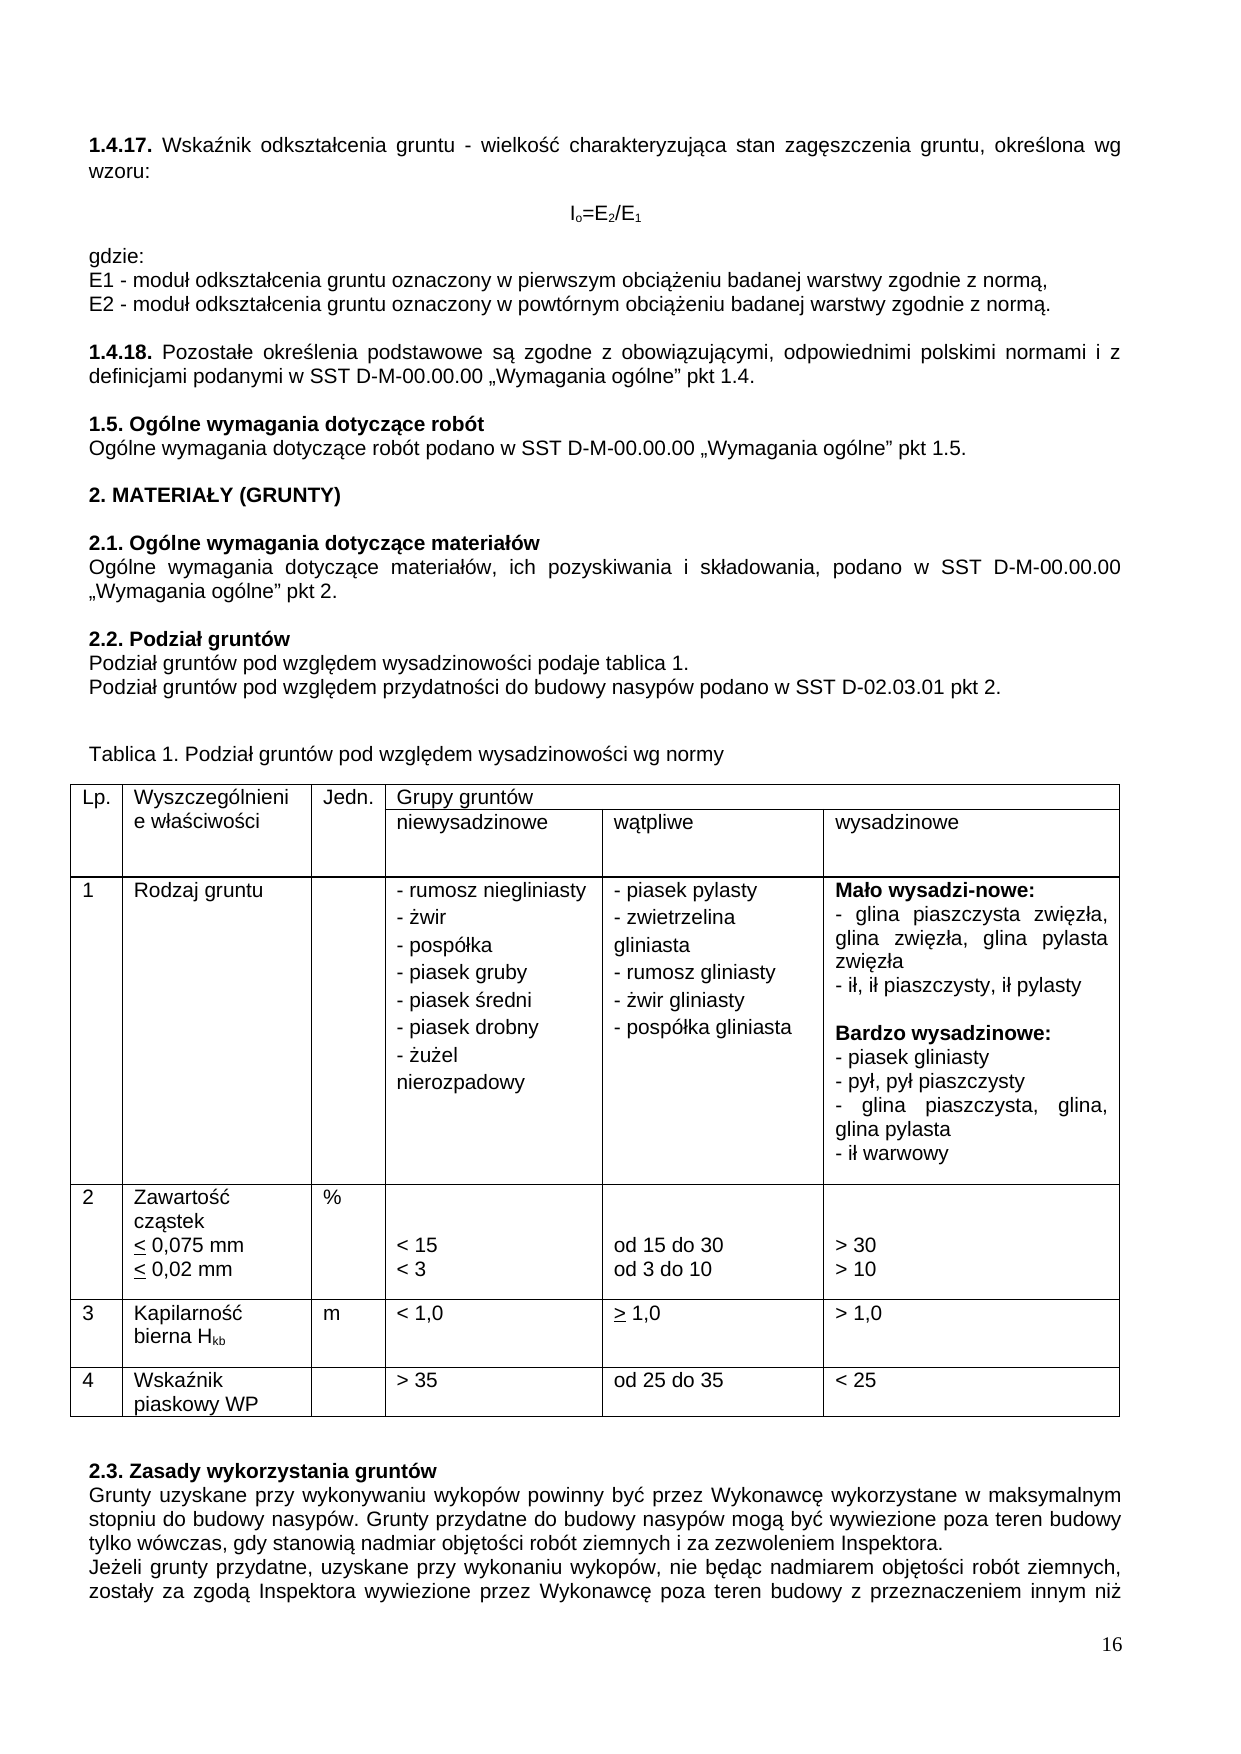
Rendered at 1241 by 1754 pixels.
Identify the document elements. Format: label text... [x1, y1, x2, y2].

table_cell wysadzinowe [824, 810, 1119, 876]
table_cell > 35 [386, 1368, 602, 1416]
text 2.2. Podział gruntów [89, 627, 1122, 651]
table_cell 4 [71, 1368, 122, 1416]
table_cell - rumosz niegliniasty - żwir - pospółka - piasek gruby - piasek średni - piasek drobny - żużel nierozpadowy [386, 878, 602, 1184]
text E2 - moduł odkształcenia gruntu oznaczony w powtórnym obciążeniu badanej warstwy zgodnie z normą. [89, 292, 1122, 316]
text Ogólne wymagania dotyczące materiałów, ich pozyskiwania i składowania, podano w SST D-M-00.00.00 „Wymagania ogólne” pkt 2. [89, 555, 1122, 603]
text Tablica 1. Podział gruntów pod względem wysadzinowości wg normy [89, 741, 1122, 765]
table_cell 3 [71, 1300, 122, 1367]
text Grunty uzyskane przy wykonywaniu wykopów powinny być przez Wykonawcę wykorzystane w maksymalnym stopniu do budowy nasypów. Grunty przydatne do budowy nasypów mogą być wywiezione poza teren budowy tylko wówczas, gdy stanowią nadmiar objętości robót ziemnych i za zezwoleniem Inspektora. [89, 1483, 1122, 1555]
text Podział gruntów pod względem przydatności do budowy nasypów podano w SST D-02.03.01 pkt 2. [89, 675, 1122, 699]
text gdzie: [89, 244, 1122, 268]
text 1.5. Ogólne wymagania dotyczące robót [89, 411, 1122, 435]
table_cell m [312, 1300, 385, 1367]
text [89, 1555, 1122, 1603]
text E1 - moduł odkształcenia gruntu oznaczony w pierwszym obciążeniu badanej warstwy zgodnie z normą, [89, 268, 1122, 292]
table_cell [312, 1368, 385, 1416]
table_cell > 30 > 10 [824, 1185, 1119, 1299]
table_cell od 25 do 35 [603, 1368, 823, 1416]
text 2.1. Ogólne wymagania dotyczące materiałów [89, 531, 1122, 555]
text 1.4.18. Pozostałe określenia podstawowe są zgodne z obowiązującymi, odpowiednimi polskimi normami i z definicjami podanymi w SST D-M-00.00.00 „Wymagania ogólne” pkt 1.4. [89, 339, 1122, 387]
table_cell Rodzaj gruntu [123, 878, 311, 1184]
table_header Lp. [71, 785, 122, 876]
table_cell % [312, 1185, 385, 1299]
table_cell od 15 do 30 od 3 do 10 [603, 1185, 823, 1299]
table_header Grupy gruntów [386, 785, 1119, 809]
table_cell > 1,0 [824, 1300, 1119, 1367]
table_cell < 15 < 3 [386, 1185, 602, 1299]
text Io=E2/E1 [89, 201, 1122, 225]
table_cell wątpliwe [603, 810, 823, 876]
text Podział gruntów pod względem wysadzinowości podaje tablica 1. [89, 651, 1122, 675]
table_cell Wskaźnik piaskowy WP [123, 1368, 311, 1416]
text 2.3. Zasady wykorzystania gruntów [89, 1459, 1122, 1483]
text 2. MATERIAŁY (GRUNTY) [89, 483, 1122, 507]
table_cell > 1,0 [603, 1300, 823, 1367]
table_cell Mało wysadzi-nowe: - glina piaszczysta zwięzła, glina zwięzła, glina pylasta zwięzła - ił, ił piaszczysty, ił pylasty Bardzo wysadzinowe: - piasek gliniasty - pył, pył piaszczysty - glina piaszczysta, glina, glina pylasta - ił warwowy [824, 878, 1119, 1184]
text 1.4.17. Wskaźnik odkształcenia gruntu - wielkość charakteryzująca stan zagęszczenia gruntu, określona wg wzoru: [89, 133, 1122, 183]
table_cell < 1,0 [386, 1300, 602, 1367]
text Ogólne wymagania dotyczące robót podano w SST D-M-00.00.00 „Wymagania ogólne” pkt 1.5. [89, 435, 1122, 459]
table_cell Kapilarność bierna Hkb [123, 1300, 311, 1367]
table_cell 1 [71, 878, 122, 1184]
table_header Wyszczególnienie właściwości [123, 785, 311, 876]
table_cell [312, 878, 385, 1184]
table_cell - piasek pylasty - zwietrzelina gliniasta - rumosz gliniasty - żwir gliniasty - pospółka gliniasta [603, 878, 823, 1184]
table_cell < 25 [824, 1368, 1119, 1416]
table_header Jedn. [312, 785, 385, 876]
table_cell niewysadzinowe [386, 810, 602, 876]
table_cell 2 [71, 1185, 122, 1299]
table_cell Zawartość cząstek < 0,075 mm < 0,02 mm [123, 1185, 311, 1299]
